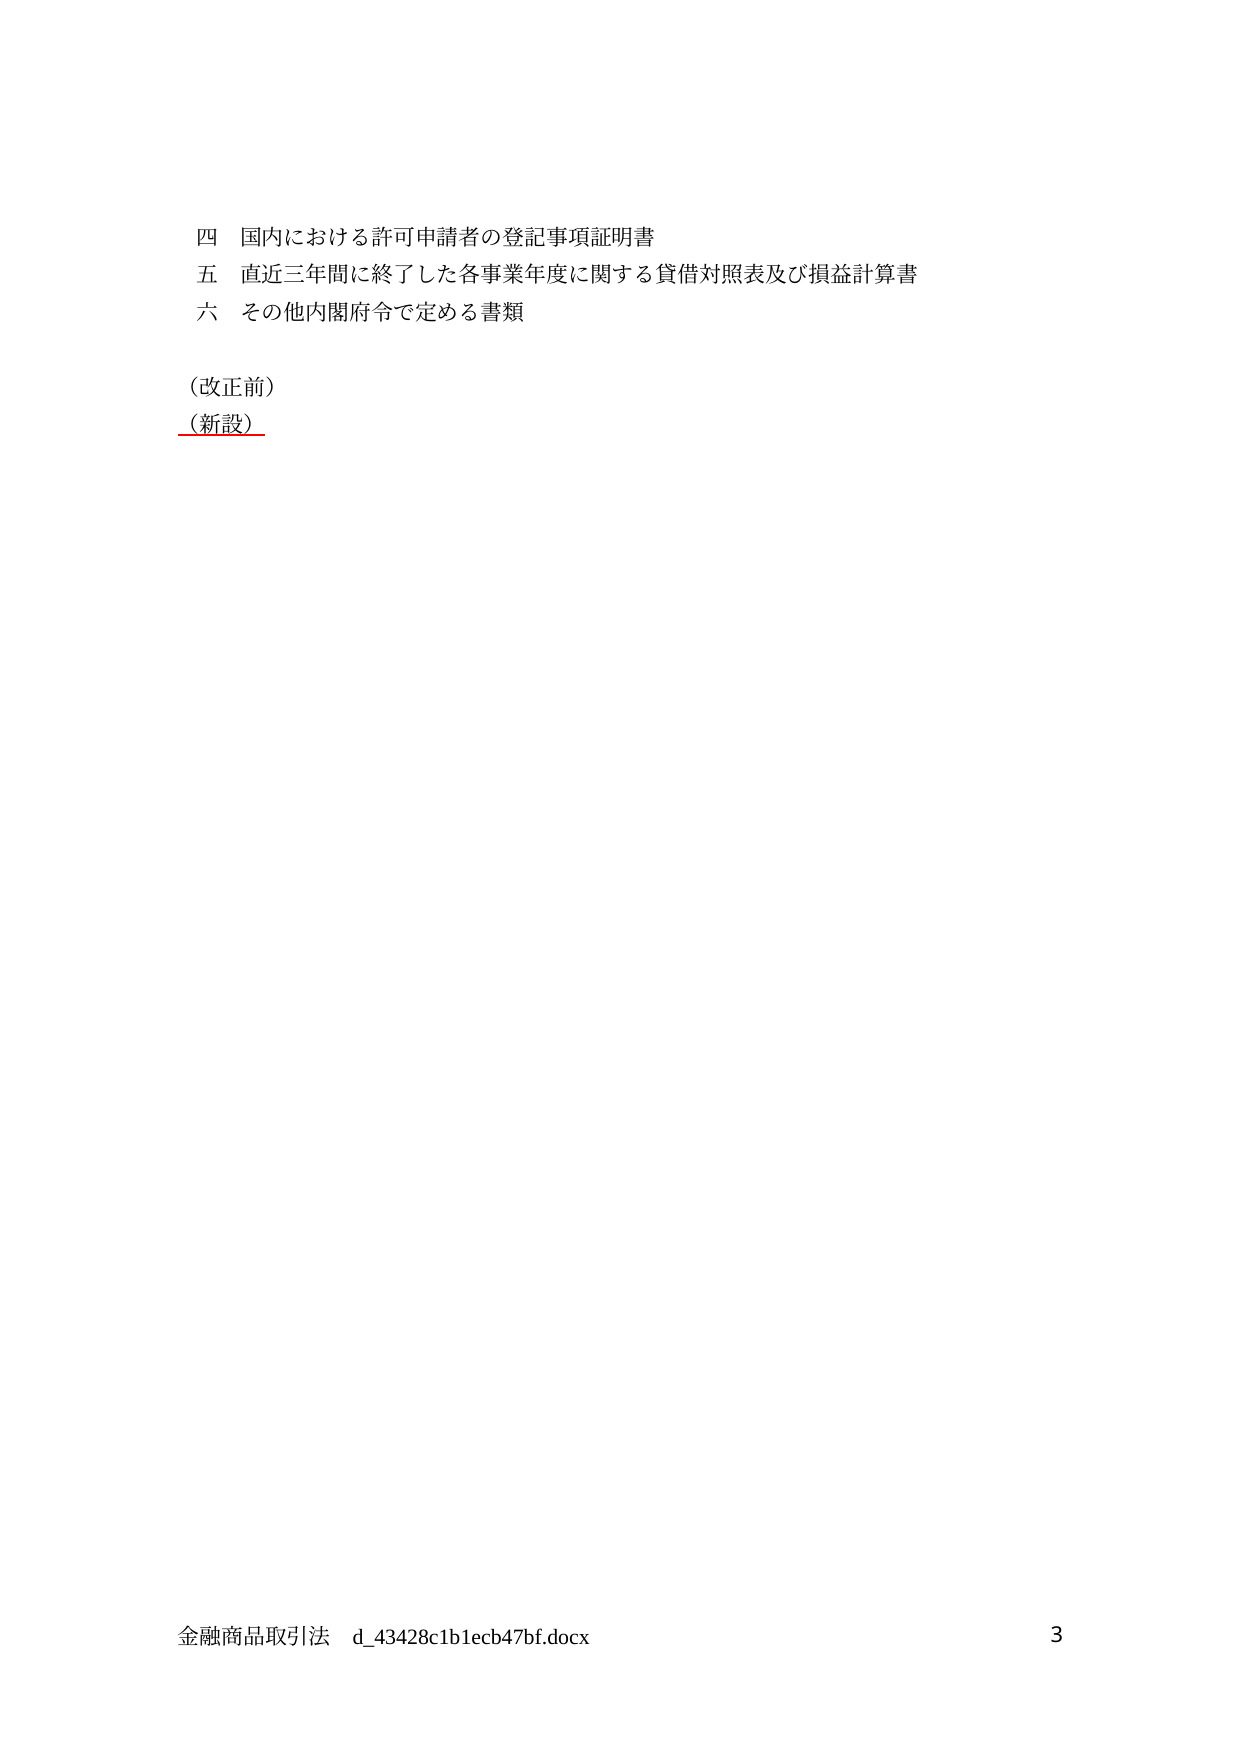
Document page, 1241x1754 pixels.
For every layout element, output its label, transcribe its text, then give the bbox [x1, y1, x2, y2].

text 四 国内における許可申請者の登記事項証明書 [196, 217, 1063, 254]
text （改正前） [177, 367, 1063, 404]
text 六 その他内閣府令で定める書類 [196, 292, 1063, 329]
text 五 直近三年間に終了した各事業年度に関する貸借対照表及び損益計算書 [196, 254, 1063, 292]
text （新設） [177, 404, 1063, 442]
